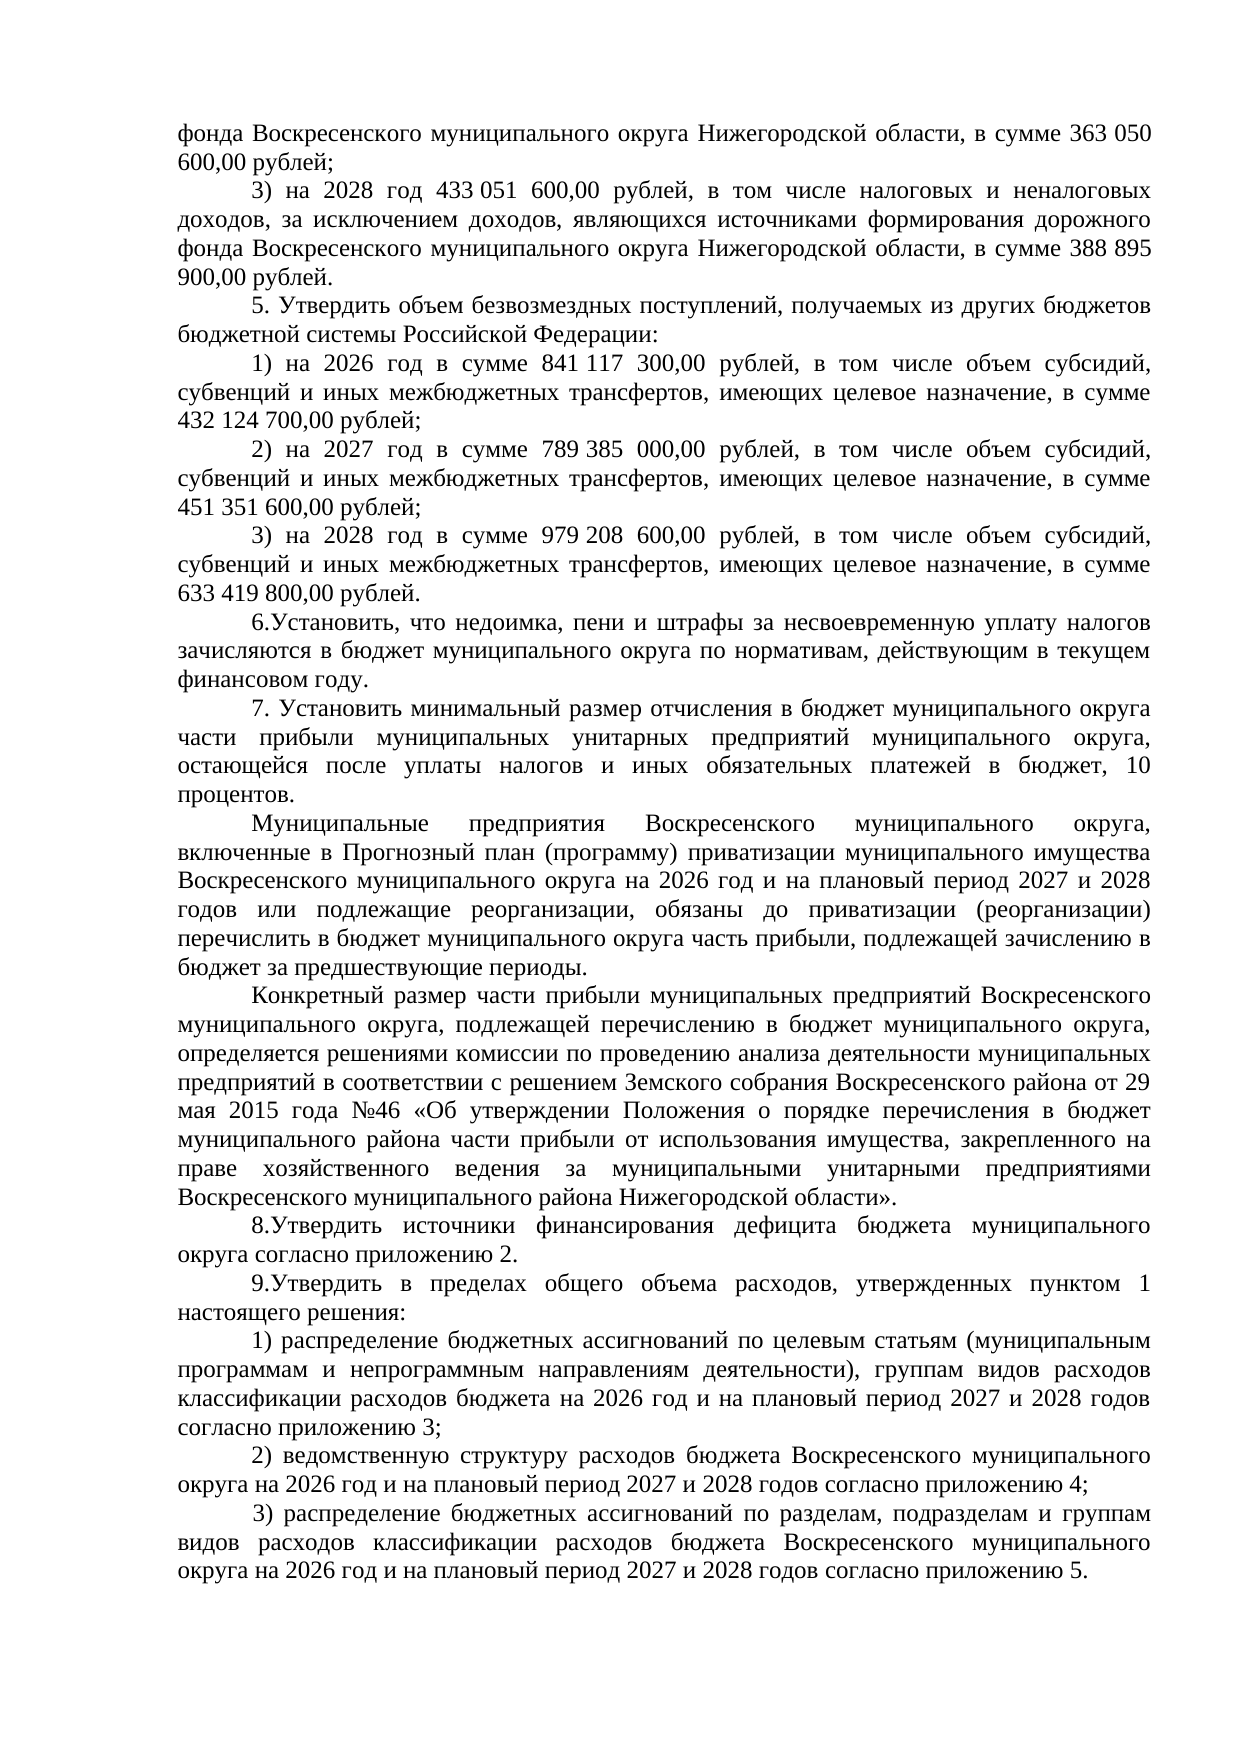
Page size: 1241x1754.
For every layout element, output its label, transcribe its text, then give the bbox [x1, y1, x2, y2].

text Муниципальные предприятия Воскресенского муниципального округа, включенные в Прогнозный план (программу) приватизации муниципального имущества Воскресенского муниципального округа на 2026 год и на плановый период 2027 и 2028 годов или подлежащие реорганизации, обязаны до приватизации (реорганизации) перечислить в бюджет муниципального округа часть прибыли, подлежащей зачислению в бюджет за предшествующие периоды. [177, 808, 1152, 981]
text 1) на 2026 год в сумме 841 117 300,00 рублей, в том числе объем субсидий, субвенций и иных межбюджетных трансфертов, имеющих целевое назначение, в сумме 432 124 700,00 рублей; [177, 348, 1152, 434]
text 3) на 2028 год в сумме 979 208 600,00 рублей, в том числе объем субсидий, субвенций и иных межбюджетных трансфертов, имеющих целевое назначение, в сумме 633 419 800,00 рублей. [177, 521, 1152, 607]
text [177, 118, 1152, 176]
text 2) ведомственную структуру расходов бюджета Воскресенского муниципального округа на 2026 год и на плановый период 2027 и 2028 годов согласно приложению 4; [177, 1441, 1152, 1498]
text 8.Утвердить источники финансирования дефицита бюджета муниципального округа согласно приложению 2. [177, 1211, 1152, 1268]
text 9.Утвердить в пределах общего объема расходов, утвержденных пунктом 1 настоящего решения: [177, 1268, 1152, 1326]
text 5. Утвердить объем безвозмездных поступлений, получаемых из других бюджетов бюджетной системы Российской Федерации: [177, 291, 1152, 348]
text 7. Установить минимальный размер отчисления в бюджет муниципального округа части прибыли муниципальных унитарных предприятий муниципального округа, остающейся после уплаты налогов и иных обязательных платежей в бюджет, 10 процентов. [177, 693, 1152, 808]
text 6.Установить, что недоимка, пени и штрафы за несвоевременную уплату налогов зачисляются в бюджет муниципального округа по нормативам, действующим в текущем финансовом году. [177, 607, 1152, 693]
text 3) распределение бюджетных ассигнований по разделам, подразделам и группам видов расходов классификации расходов бюджета Воскресенского муниципального округа на 2026 год и на плановый период 2027 и 2028 годов согласно приложению 5. [177, 1498, 1152, 1584]
text 3) на 2028 год 433 051 600,00 рублей, в том числе налоговых и неналоговых доходов, за исключением доходов, являющихся источниками формирования дорожного фонда Воскресенского муниципального округа Нижегородской области, в сумме 388 895 900,00 рублей. [177, 176, 1152, 291]
text 2) на 2027 год в сумме 789 385 000,00 рублей, в том числе объем субсидий, субвенций и иных межбюджетных трансфертов, имеющих целевое назначение, в сумме 451 351 600,00 рублей; [177, 434, 1152, 521]
text Конкретный размер части прибыли муниципальных предприятий Воскресенского муниципального округа, подлежащей перечислению в бюджет муниципального округа, определяется решениями комиссии по проведению анализа деятельности муниципальных предприятий в соответствии с решением Земского собрания Воскресенского района от 29 мая 2015 года №46 «Об утверждении Положения о порядке перечисления в бюджет муниципального района части прибыли от использования имущества, закрепленного на праве хозяйственного ведения за муниципальными унитарными предприятиями Воскресенского муниципального района Нижегородской области». [177, 981, 1152, 1211]
text 1) распределение бюджетных ассигнований по целевым статьям (муниципальным программам и непрограммным направлениям деятельности), группам видов расходов классификации расходов бюджета на 2026 год и на плановый период 2027 и 2028 годов согласно приложению 3; [177, 1326, 1152, 1441]
